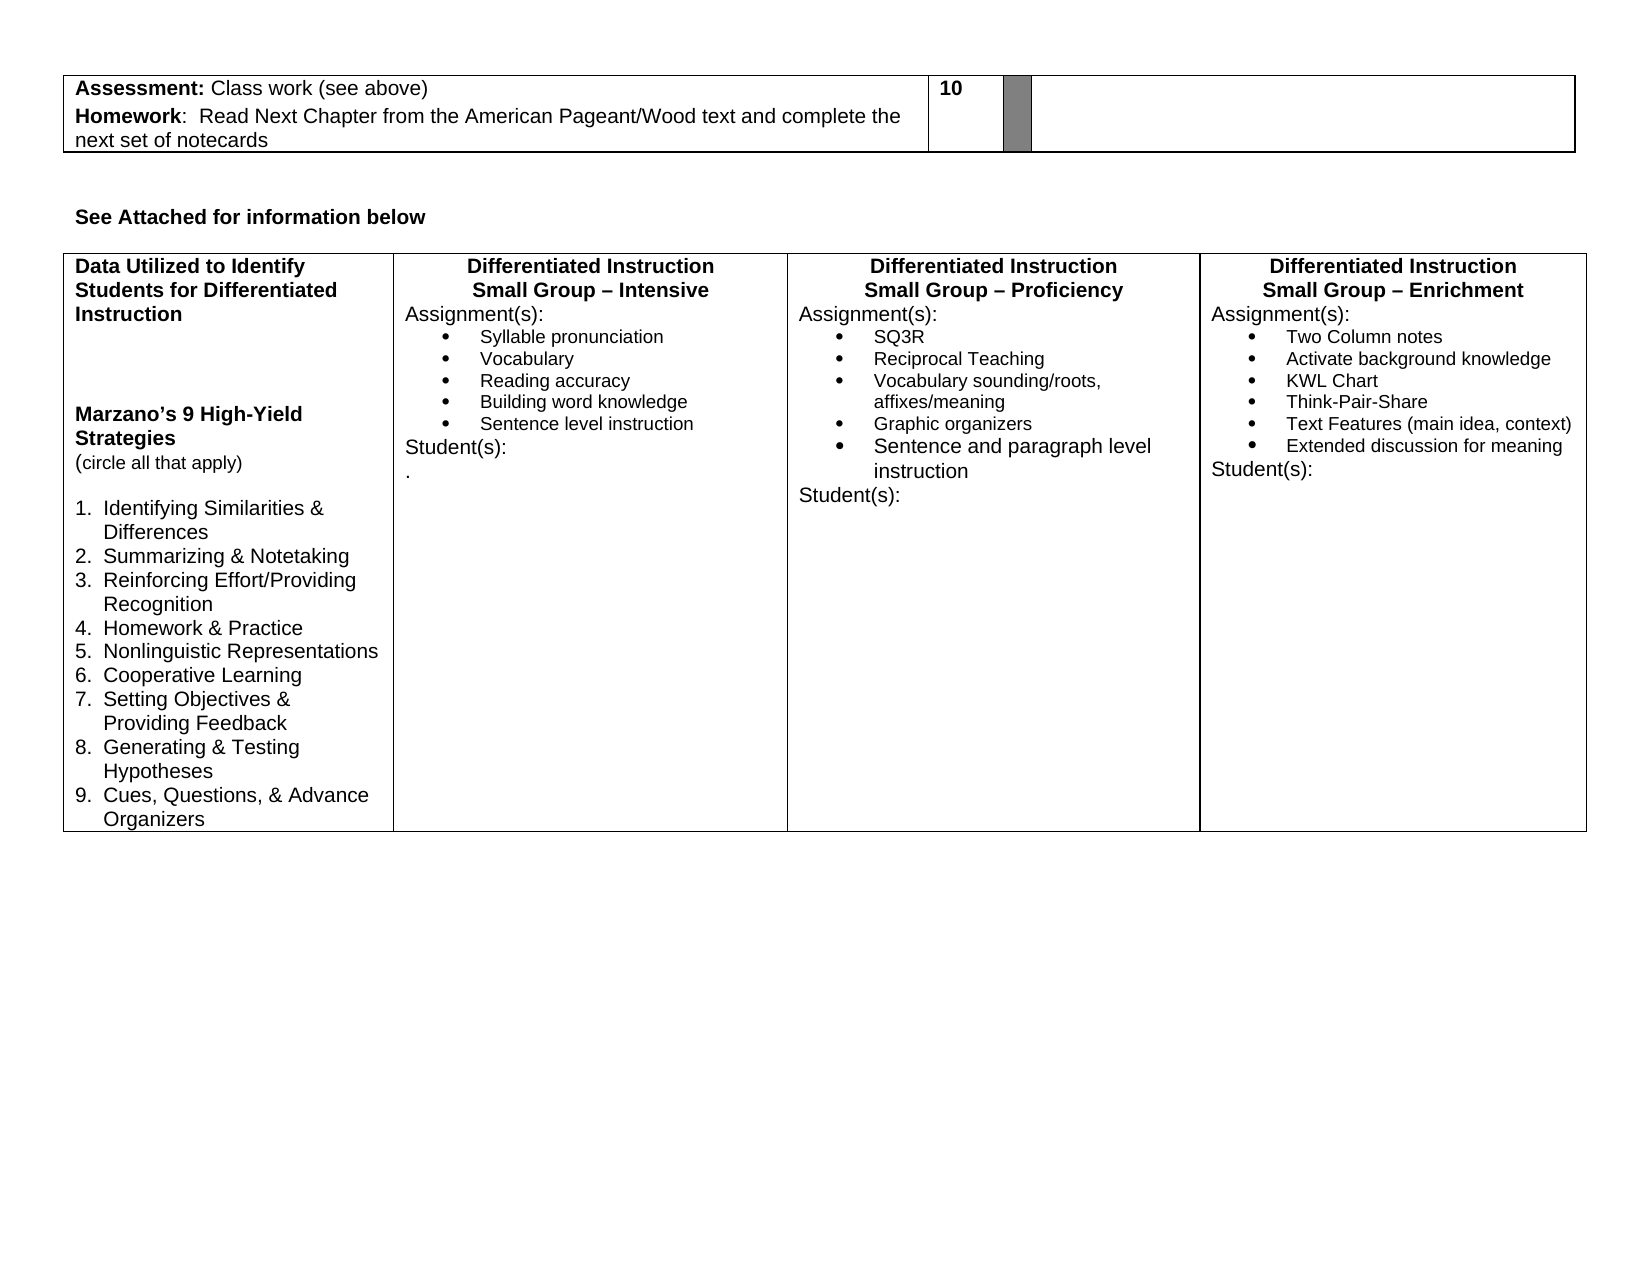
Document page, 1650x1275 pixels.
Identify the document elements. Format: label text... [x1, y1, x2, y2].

table_cell Time 10 [929, 76, 1003, 151]
table_header Differentiated Instruction Small Group – Proficiency Assignment(s): SQ3R Reciprocal Teaching Vocabulary sounding/roots, affixes/meaning Graphic organizers Sentence and paragraph level instruction Student(s): [788, 254, 1199, 831]
table_header Differentiated Instruction Small Group – Enrichment Assignment(s): Two Column notes Activate background knowledge KWL Chart Think-Pair-Share Text Features (main idea, context) Extended discussion for meaning Student(s): [1201, 254, 1586, 831]
text See Attached for information below [75, 205, 1575, 229]
table_header Data Utilized to Identify Students for Differentiated Instruction Marzano’s 9 High-Yield Strategies (circle all that apply) Identifying Similarities & Differences Summarizing & Notetaking Reinforcing Effort/Providing Recognition Homework & Practice Nonlinguistic Representations Cooperative Learning Setting Objectives & Providing Feedback Generating & Testing Hypotheses Cues, Questions, & Advance Organizers [64, 254, 393, 831]
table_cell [1032, 76, 1574, 151]
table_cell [64, 76, 928, 151]
table_header Differentiated Instruction Small Group – Intensive Assignment(s): Syllable pronunciation Vocabulary Reading accuracy Building word knowledge Sentence level instruction Student(s): . [394, 254, 787, 831]
